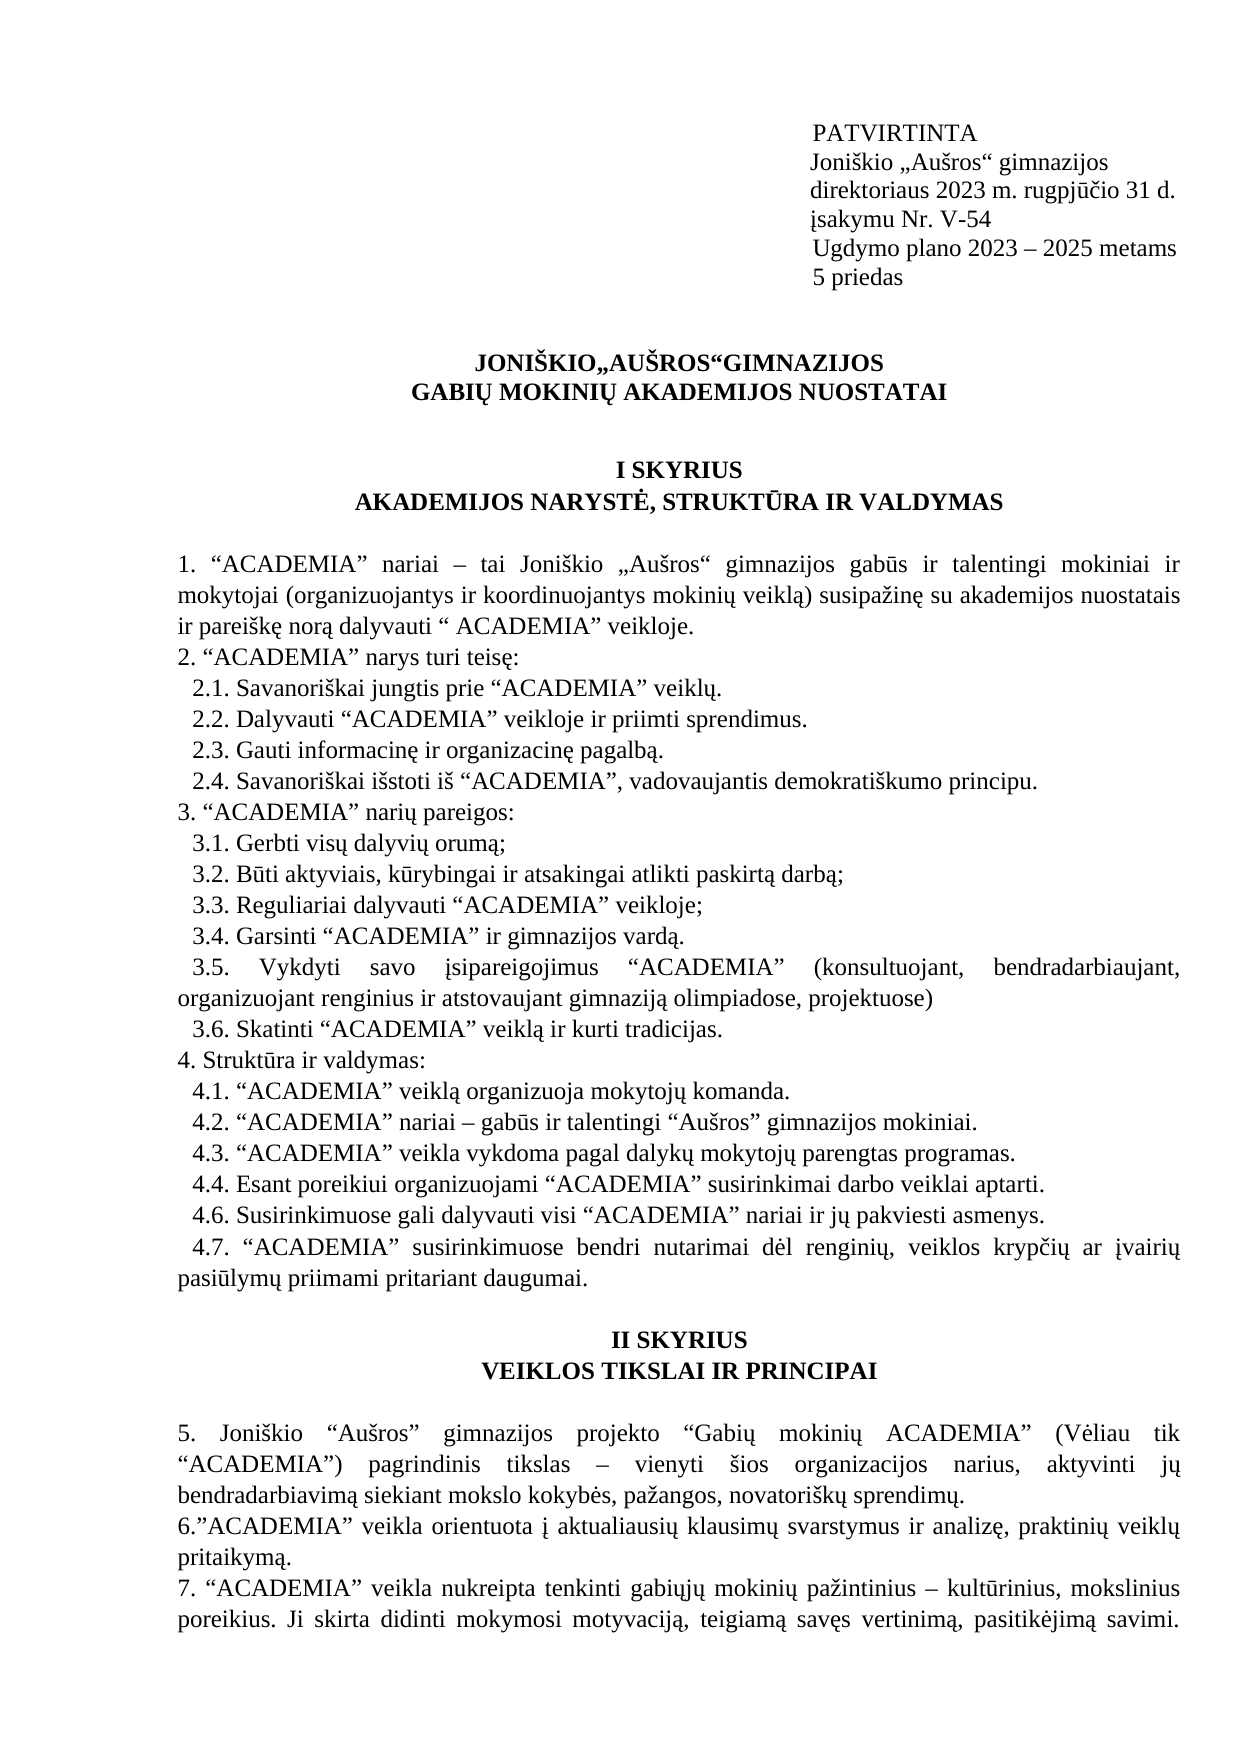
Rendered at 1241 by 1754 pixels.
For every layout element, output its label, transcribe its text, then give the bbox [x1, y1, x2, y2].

text 2. “ACADEMIA” narys turi teisę: [177, 642, 1181, 671]
text 3.2. Būti aktyviais, kūrybingai ir atsakingai atlikti paskirtą darbą; [177, 859, 1181, 888]
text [177, 1573, 1181, 1633]
text 4.1. “ACADEMIA” veiklą organizuoja mokytojų komanda. [177, 1076, 1181, 1105]
text I SKYRIUS [177, 456, 1181, 484]
text Joniškio „Aušros“ gimnazijos [177, 147, 1181, 176]
text 4.7. “ACADEMIA” susirinkimuose bendri nutarimai dėl renginių, veiklos krypčių ar įvairių pasiūlymų priimami pritariant daugumai. [177, 1232, 1181, 1291]
text PATVIRTINTA [177, 118, 1181, 147]
text II SKYRIUS [177, 1325, 1181, 1353]
text 3. “ACADEMIA” narių pareigos: [177, 797, 1181, 826]
text 5. Joniškio “Aušros” gimnazijos projekto “Gabių mokinių ACADEMIA” (Vėliau tik “ACADEMIA”) pagrindinis tikslas – vienyti šios organizacijos narius, aktyvinti jų bendradarbiavimą siekiant mokslo kokybės, pažangos, novatoriškų sprendimų. [177, 1418, 1181, 1509]
text 4.4. Esant poreikiui organizuojami “ACADEMIA” susirinkimai darbo veiklai aptarti. [177, 1169, 1181, 1198]
text 2.1. Savanoriškai jungtis prie “ACADEMIA” veiklų. [177, 673, 1181, 702]
text 3.4. Garsinti “ACADEMIA” ir gimnazijos vardą. [177, 921, 1181, 950]
text 3.5. Vykdyti savo įsipareigojimus “ACADEMIA” (konsultuojant, bendradarbiaujant, organizuojant renginius ir atstovaujant gimnaziją olimpiadose, projektuose) [177, 952, 1181, 1012]
text GABIŲ MOKINIŲ AKADEMIJOS NUOSTATAI [177, 377, 1181, 406]
text VEIKLOS TIKSLAI IR PRINCIPAI [177, 1356, 1181, 1384]
text 3.1. Gerbti visų dalyvių orumą; [177, 828, 1181, 857]
text direktoriaus 2023 m. rugpjūčio 31 d. [177, 176, 1181, 204]
text JONIŠKIO„AUŠROS“GIMNAZIJOS [177, 348, 1181, 377]
text 1. “ACADEMIA” nariai – tai Joniškio „Aušros“ gimnazijos gabūs ir talentingi mokiniai ir mokytojai (organizuojantys ir koordinuojantys mokinių veiklą) susipažinę su akademijos nuostatais ir pareiškę norą dalyvauti “ ACADEMIA” veikloje. [177, 549, 1181, 639]
text 4.2. “ACADEMIA” nariai – gabūs ir talentingi “Aušros” gimnazijos mokiniai. [177, 1107, 1181, 1136]
text 3.3. Reguliariai dalyvauti “ACADEMIA” veikloje; [177, 890, 1181, 919]
text įsakymu Nr. V-54 [177, 204, 1181, 233]
text 6.”ACADEMIA” veikla orientuota į aktualiausių klausimų svarstymus ir analizę, praktinių veiklų pritaikymą. [177, 1511, 1181, 1571]
text Ugdymo plano 2023 – 2025 metams [177, 233, 1181, 262]
text 2.4. Savanoriškai išstoti iš “ACADEMIA”, vadovaujantis demokratiškumo principu. [177, 766, 1181, 795]
text AKADEMIJOS NARYSTĖ, STRUKTŪRA IR VALDYMAS [177, 487, 1181, 515]
text 2.3. Gauti informacinę ir organizacinę pagalbą. [177, 735, 1181, 764]
text 5 priedas [177, 262, 1181, 291]
text 2.2. Dalyvauti “ACADEMIA” veikloje ir priimti sprendimus. [177, 704, 1181, 733]
text 4.6. Susirinkimuose gali dalyvauti visi “ACADEMIA” nariai ir jų pakviesti asmenys. [177, 1201, 1181, 1229]
text 3.6. Skatinti “ACADEMIA” veiklą ir kurti tradicijas. [177, 1014, 1181, 1043]
text 4. Struktūra ir valdymas: [177, 1045, 1181, 1074]
text 4.3. “ACADEMIA” veikla vykdoma pagal dalykų mokytojų parengtas programas. [177, 1138, 1181, 1167]
